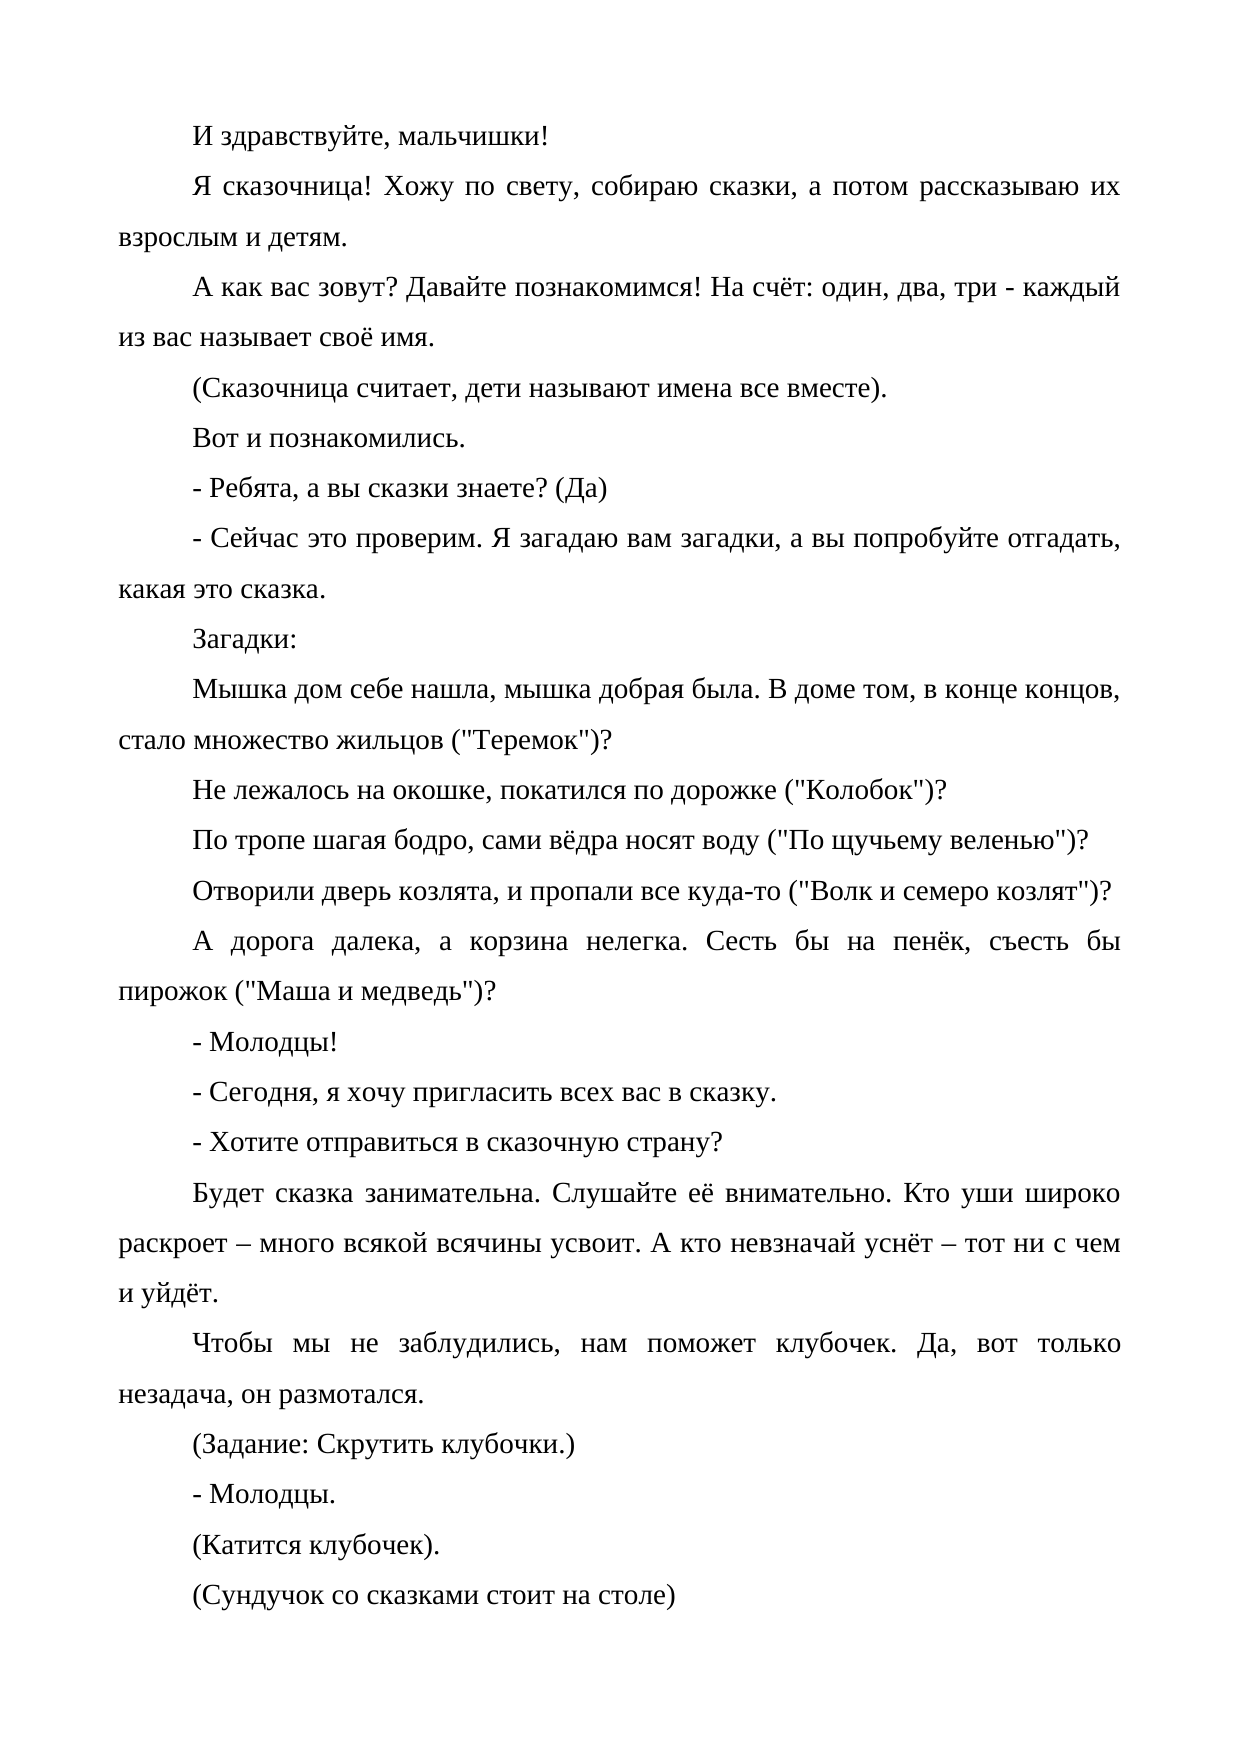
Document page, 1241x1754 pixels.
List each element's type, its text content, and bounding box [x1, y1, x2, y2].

text Вот и познакомились. [118, 420, 1122, 453]
text - Хотите отправиться в сказочную страну? [118, 1124, 1122, 1158]
text - Молодцы. [118, 1477, 1122, 1510]
text Загадки: [118, 621, 1122, 655]
text - Ребята, а вы сказки знаете? (Да) [118, 470, 1122, 504]
text Я сказочница! Хожу по свету, собираю сказки, а потом рассказываю их взрослым и детям. [118, 168, 1122, 252]
text - Молодцы! [118, 1024, 1122, 1057]
text (Сундучок со сказками стоит на столе) [118, 1577, 1122, 1611]
text Отворили дверь козлята, и пропали все куда-то ("Волк и семеро козлят")? [118, 873, 1122, 906]
text По тропе шагая бодро, сами вёдра носят воду ("По щучьему веленью")? [118, 822, 1122, 856]
text (Сказочница считает, дети называют имена все вместе). [118, 370, 1122, 403]
text (Задание: Скрутить клубочки.) [118, 1426, 1122, 1460]
text А дорога далека, а корзина нелегка. Сесть бы на пенёк, съесть бы пирожок ("Маша и медведь")? [118, 923, 1122, 1007]
text Будет сказка занимательна. Слушайте её внимательно. Кто уши широко раскроет – много всякой всячины усвоит. А кто невзначай уснёт – тот ни с чем и уйдёт. [118, 1175, 1122, 1309]
text Чтобы мы не заблудились, нам поможет клубочек. Да, вот только незадача, он размотался. [118, 1326, 1122, 1409]
text (Катится клубочек). [118, 1527, 1122, 1560]
text И здравствуйте, мальчишки! [118, 118, 1122, 152]
text Мышка дом себе нашла, мышка добрая была. В доме том, в конце концов, стало множество жильцов ("Теремок")? [118, 672, 1122, 755]
text А как вас зовут? Давайте познакомимся! На счёт: один, два, три - каждый из вас называет своё имя. [118, 269, 1122, 353]
text Не лежалось на окошке, покатился по дорожке ("Колобок")? [118, 772, 1122, 806]
text - Сейчас это проверим. Я загадаю вам загадки, а вы попробуйте отгадать, какая это сказка. [118, 521, 1122, 604]
text - Сегодня, я хочу пригласить всех вас в сказку. [118, 1074, 1122, 1108]
